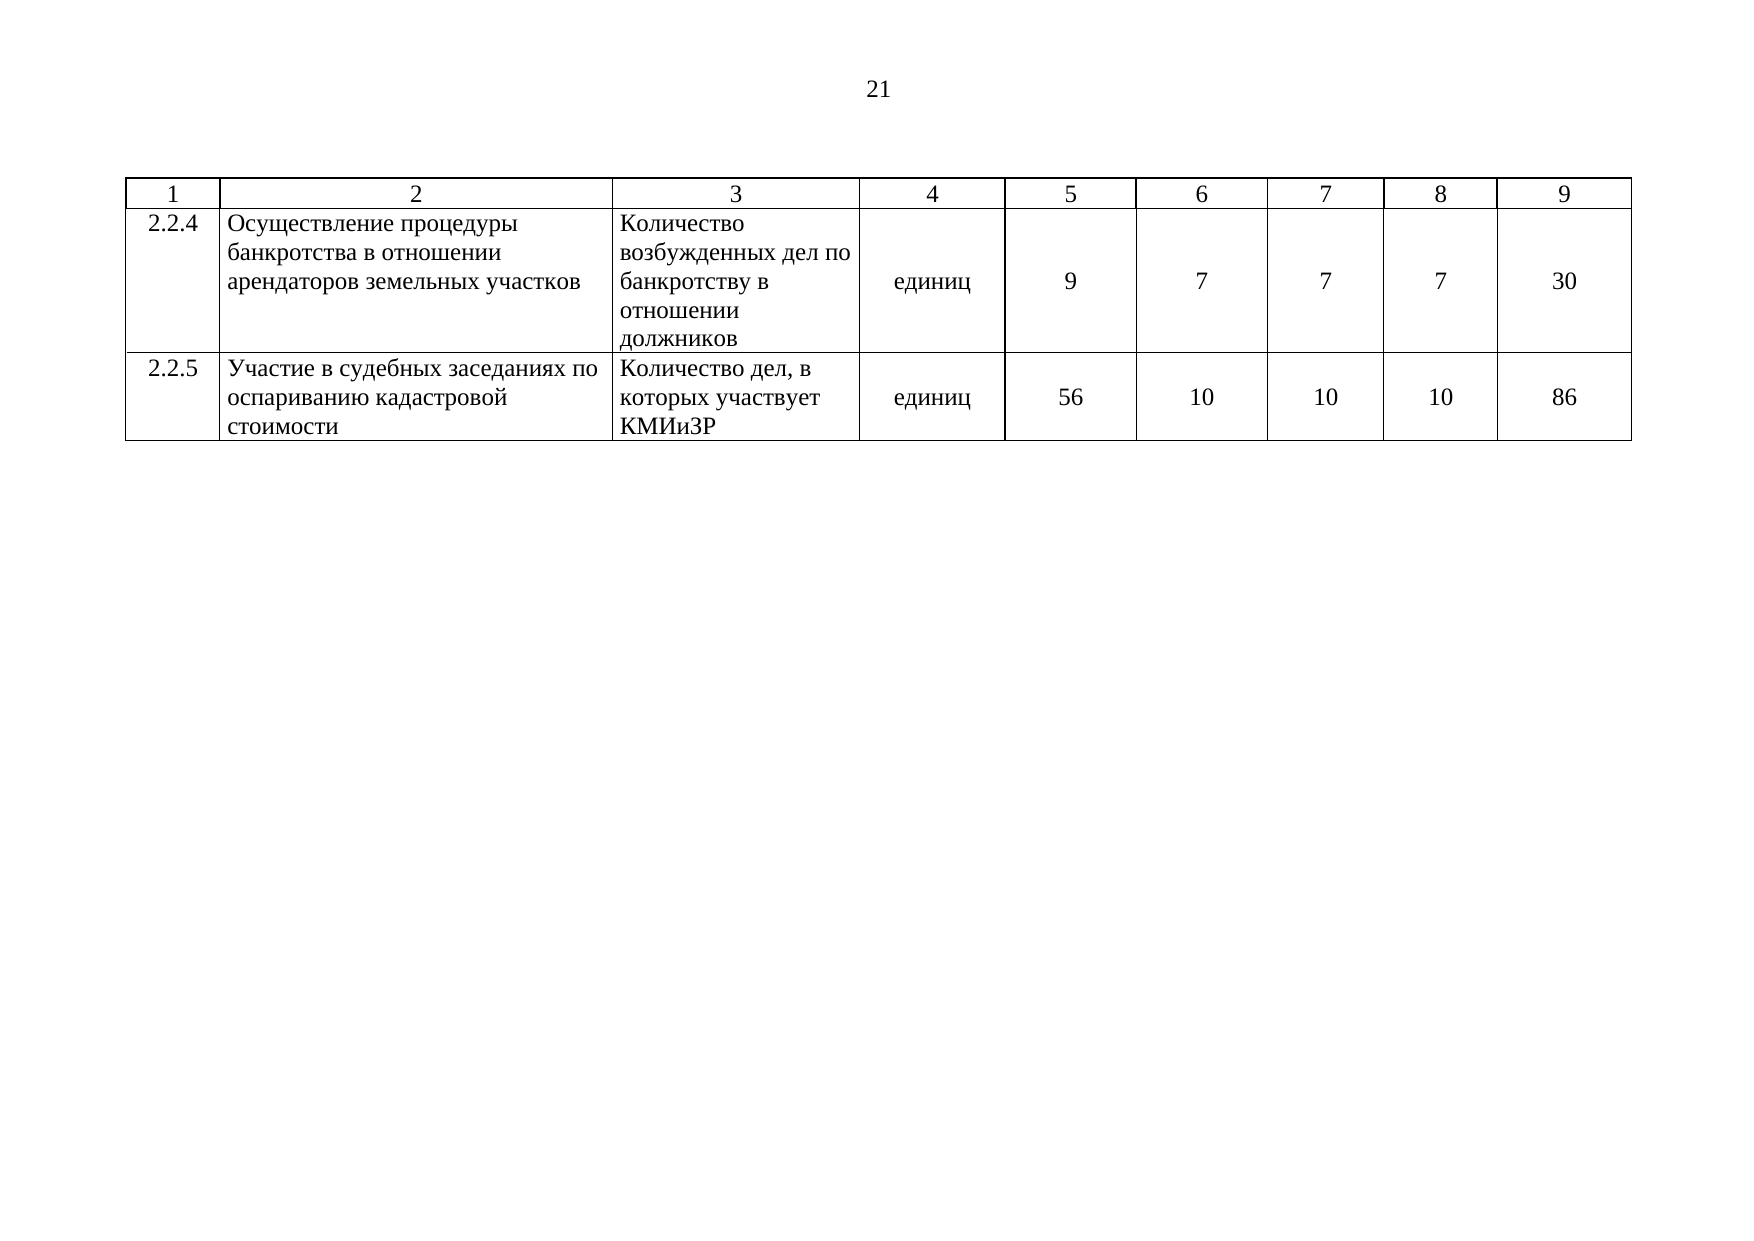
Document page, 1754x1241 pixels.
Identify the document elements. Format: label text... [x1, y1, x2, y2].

table_cell единиц [860, 209, 1004, 352]
table_header 7 [1268, 179, 1383, 207]
table_cell 86 [1498, 353, 1631, 439]
table_cell 10 [1137, 353, 1267, 439]
table_cell 2.2.5 [126, 353, 219, 439]
table_cell 7 [1384, 209, 1497, 352]
table_header 5 [1006, 179, 1135, 207]
table_cell 7 [1137, 209, 1267, 352]
table_header 2 [221, 179, 612, 207]
table_cell 56 [1006, 353, 1136, 439]
table_cell единиц [860, 353, 1004, 439]
table_cell Количество дел, в которых участвует КМИиЗР [613, 353, 859, 439]
table_header 6 [1137, 179, 1267, 207]
table_cell 10 [1384, 353, 1497, 439]
table_cell 2.2.4 [126, 209, 219, 352]
table_header 1 [127, 179, 219, 207]
table_cell 7 [1268, 209, 1383, 352]
table_cell Участие в судебных заседаниях по оспариванию кадастровой стоимости [220, 353, 612, 439]
table_cell 9 [1006, 209, 1136, 352]
table_header 3 [613, 179, 859, 207]
table_cell Осуществление процедуры банкротства в отношении арендаторов земельных участков [220, 209, 612, 352]
table_cell Количество возбужденных дел по банкротству в отношении должников [613, 209, 859, 352]
table_cell 10 [1268, 353, 1383, 439]
table_header 4 [860, 179, 1004, 207]
table_cell 30 [1498, 209, 1631, 352]
table_header 9 [1498, 179, 1631, 207]
table_header 8 [1385, 179, 1496, 207]
